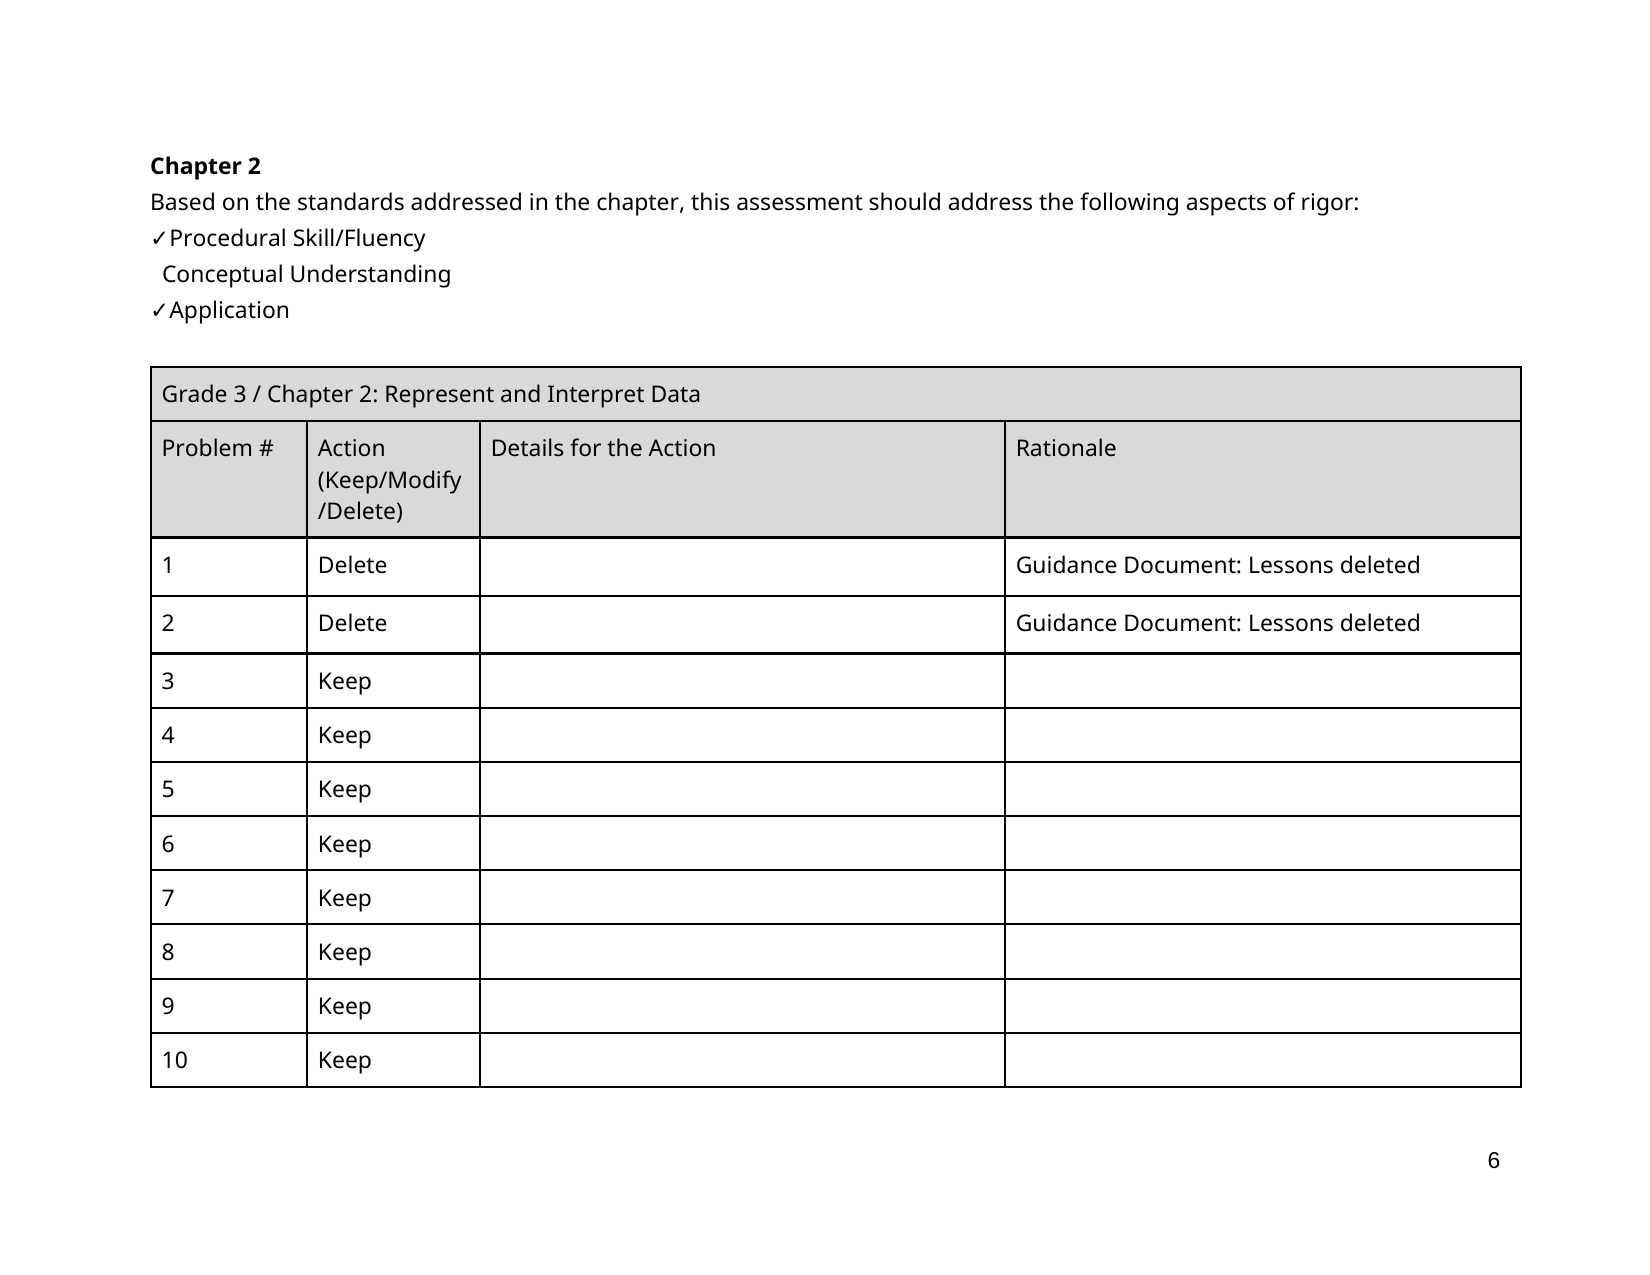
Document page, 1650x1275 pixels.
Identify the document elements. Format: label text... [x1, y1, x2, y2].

table_cell [1006, 925, 1520, 977]
table_cell 6 [152, 817, 306, 869]
table_cell [1006, 1034, 1520, 1086]
table_cell Keep [308, 980, 479, 1032]
table_cell Action (Keep/Modify/Delete) [308, 422, 479, 536]
table_cell [481, 709, 1004, 761]
table_cell Keep [308, 763, 479, 815]
table_cell 1 [152, 539, 306, 594]
table_cell [481, 871, 1004, 923]
table_cell 5 [152, 763, 306, 815]
table_cell [481, 655, 1004, 707]
table_cell [481, 980, 1004, 1032]
table_cell Keep [308, 1034, 479, 1086]
table_cell Guidance Document: Lessons deleted [1006, 597, 1520, 652]
table_cell [1006, 763, 1520, 815]
table_cell 3 [152, 655, 306, 707]
table_cell [1006, 709, 1520, 761]
text ✓Procedural Skill/Fluency [150, 222, 1500, 253]
table_cell [481, 763, 1004, 815]
table_cell Guidance Document: Lessons deleted [1006, 539, 1520, 594]
table_cell 8 [152, 925, 306, 977]
table_cell [1006, 817, 1520, 869]
text ✓Application [150, 294, 1500, 325]
text Based on the standards addressed in the chapter, this assessment should address the following aspects of rigor: [150, 186, 1500, 217]
text Conceptual Understanding [150, 258, 1500, 289]
table_cell Keep [308, 925, 479, 977]
table_cell 9 [152, 980, 306, 1032]
table_cell Rationale [1006, 422, 1520, 536]
table_cell [481, 597, 1004, 652]
table_cell Keep [308, 871, 479, 923]
table_cell [481, 817, 1004, 869]
table_cell Delete [308, 597, 479, 652]
table_header Grade 3 / Chapter 2: Represent and Interpret Data [152, 368, 1520, 420]
table_cell Details for the Action [481, 422, 1004, 536]
table_cell Keep [308, 709, 479, 761]
table_cell [481, 539, 1004, 594]
table_cell [481, 925, 1004, 977]
table_cell 7 [152, 871, 306, 923]
table_cell 4 [152, 709, 306, 761]
table_cell 10 [152, 1034, 306, 1086]
text Chapter 2 [150, 150, 1500, 181]
table_cell [1006, 871, 1520, 923]
table_cell Problem # [152, 422, 306, 536]
table_cell Delete [308, 539, 479, 594]
table_cell [1006, 655, 1520, 707]
table_cell [1006, 980, 1520, 1032]
table_cell [481, 1034, 1004, 1086]
table_cell Keep [308, 655, 479, 707]
table_cell Keep [308, 817, 479, 869]
table_cell 2 [152, 597, 306, 652]
